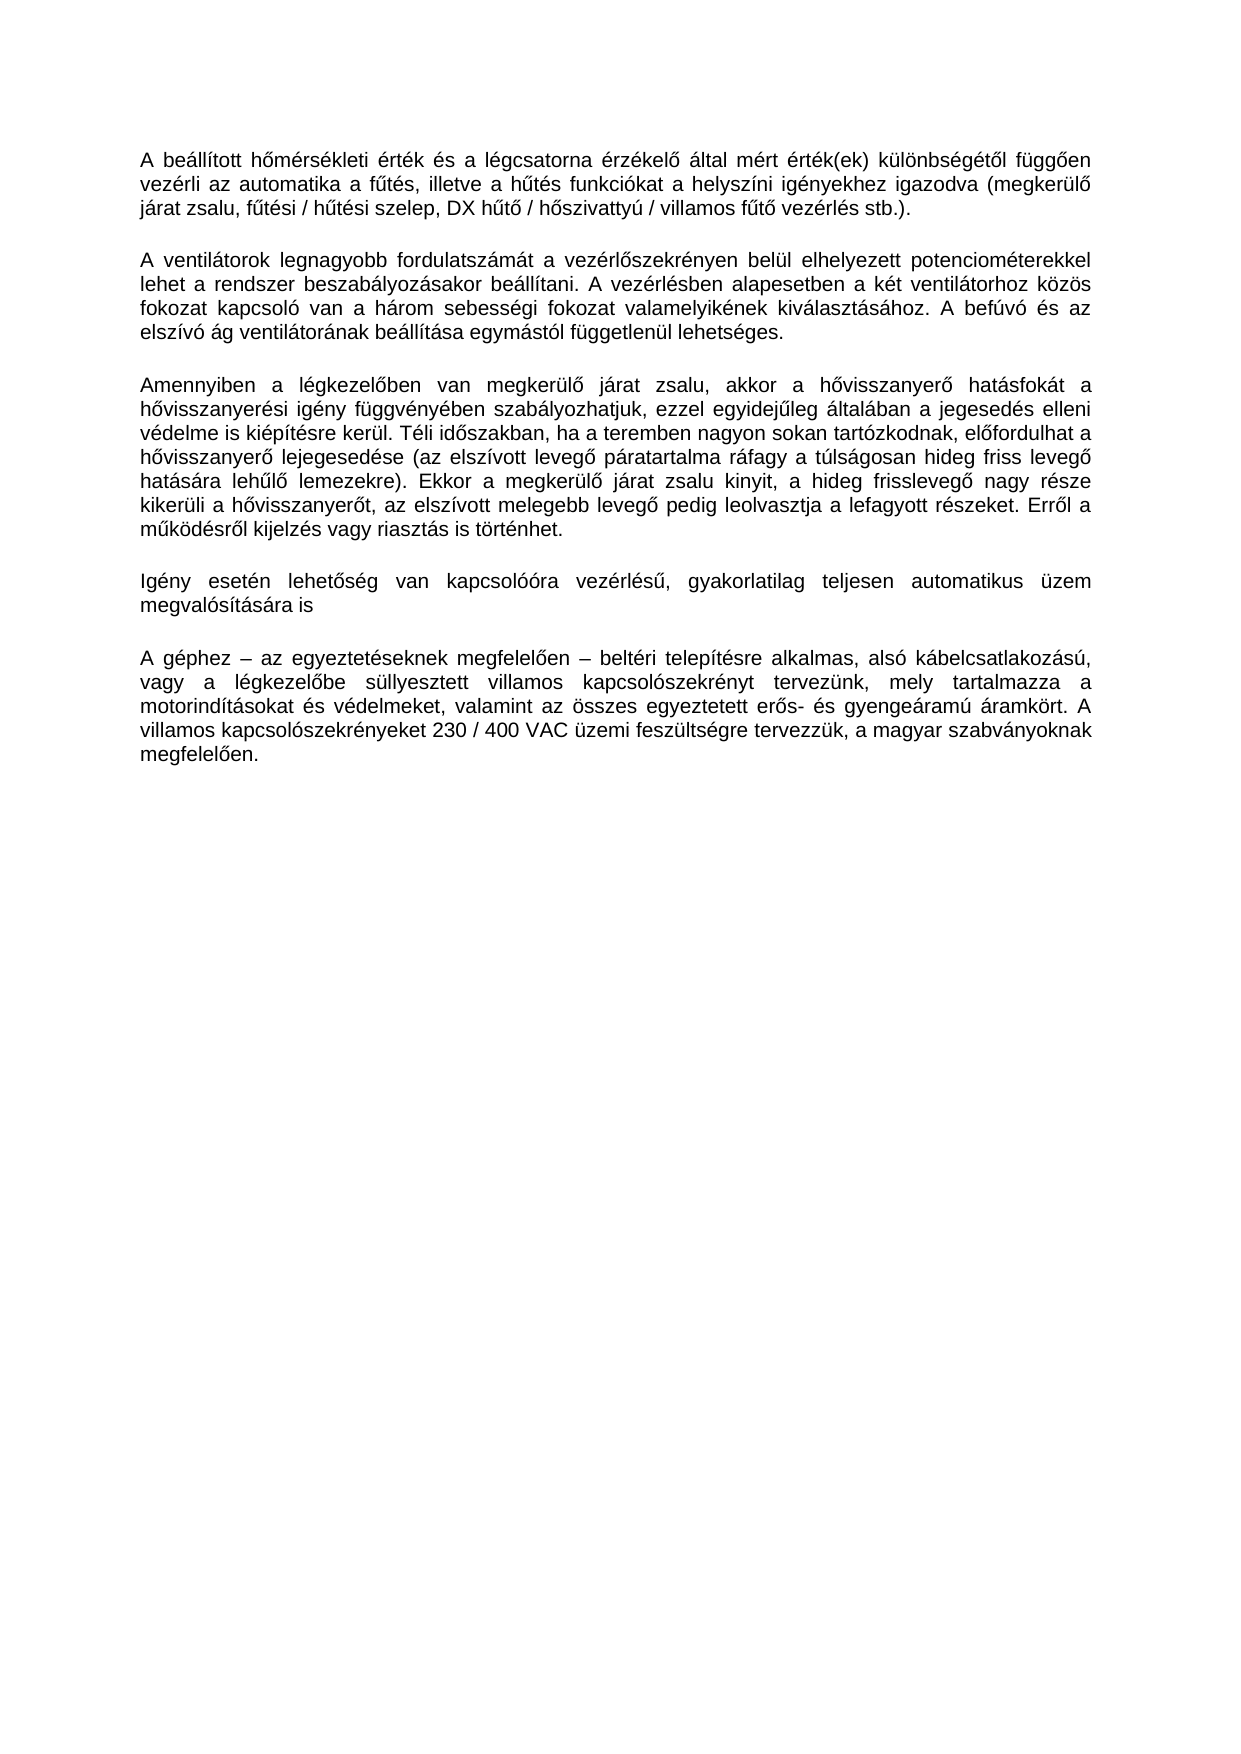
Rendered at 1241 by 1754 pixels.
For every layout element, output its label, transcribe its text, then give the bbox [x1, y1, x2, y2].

text A géphez – az egyeztetéseknek megfelelően – beltéri telepítésre alkalmas, alsó kábelcsatlakozású, vagy a légkezelőbe süllyesztett villamos kapcsolószekrényt tervezünk, mely tartalmazza a motorindításokat és védelmeket, valamint az összes egyeztetett erős- és gyengeáramú áramkört. A villamos kapcsolószekrényeket 230 / 400 VAC üzemi feszültségre tervezzük, a magyar szabványoknak megfelelően. [140, 646, 1093, 766]
text A ventilátorok legnagyobb fordulatszámát a vezérlőszekrényen belül elhelyezett potenciométerekkel lehet a rendszer beszabályozásakor beállítani. A vezérlésben alapesetben a két ventilátorhoz közös fokozat kapcsoló van a három sebességi fokozat valamelyikének kiválasztásához. A befúvó és az elszívó ág ventilátorának beállítása egymástól függetlenül lehetséges. [140, 248, 1093, 344]
text A beállított hőmérsékleti érték és a légcsatorna érzékelő által mért érték(ek) különbségétől függően vezérli az automatika a fűtés, illetve a hűtés funkciókat a helyszíni igényekhez igazodva (megkerülő járat zsalu, fűtési / hűtési szelep, DX hűtő / hőszivattyú / villamos fűtő vezérlés stb.). [140, 148, 1093, 219]
text Igény esetén lehetőség van kapcsolóóra vezérlésű, gyakorlatilag teljesen automatikus üzem megvalósítására is [140, 569, 1093, 617]
text Amennyiben a légkezelőben van megkerülő járat zsalu, akkor a hővisszanyerő hatásfokát a hővisszanyerési igény függvényében szabályozhatjuk, ezzel egyidejűleg általában a jegesedés elleni védelme is kiépítésre kerül. Téli időszakban, ha a teremben nagyon sokan tartózkodnak, előfordulhat a hővisszanyerő lejegesedése (az elszívott levegő páratartalma ráfagy a túlságosan hideg friss levegő hatására lehűlő lemezekre). Ekkor a megkerülő járat zsalu kinyit, a hideg frisslevegő nagy része kikerüli a hővisszanyerőt, az elszívott melegebb levegő pedig leolvasztja a lefagyott részeket. Erről a működésről kijelzés vagy riasztás is történhet. [140, 373, 1093, 541]
